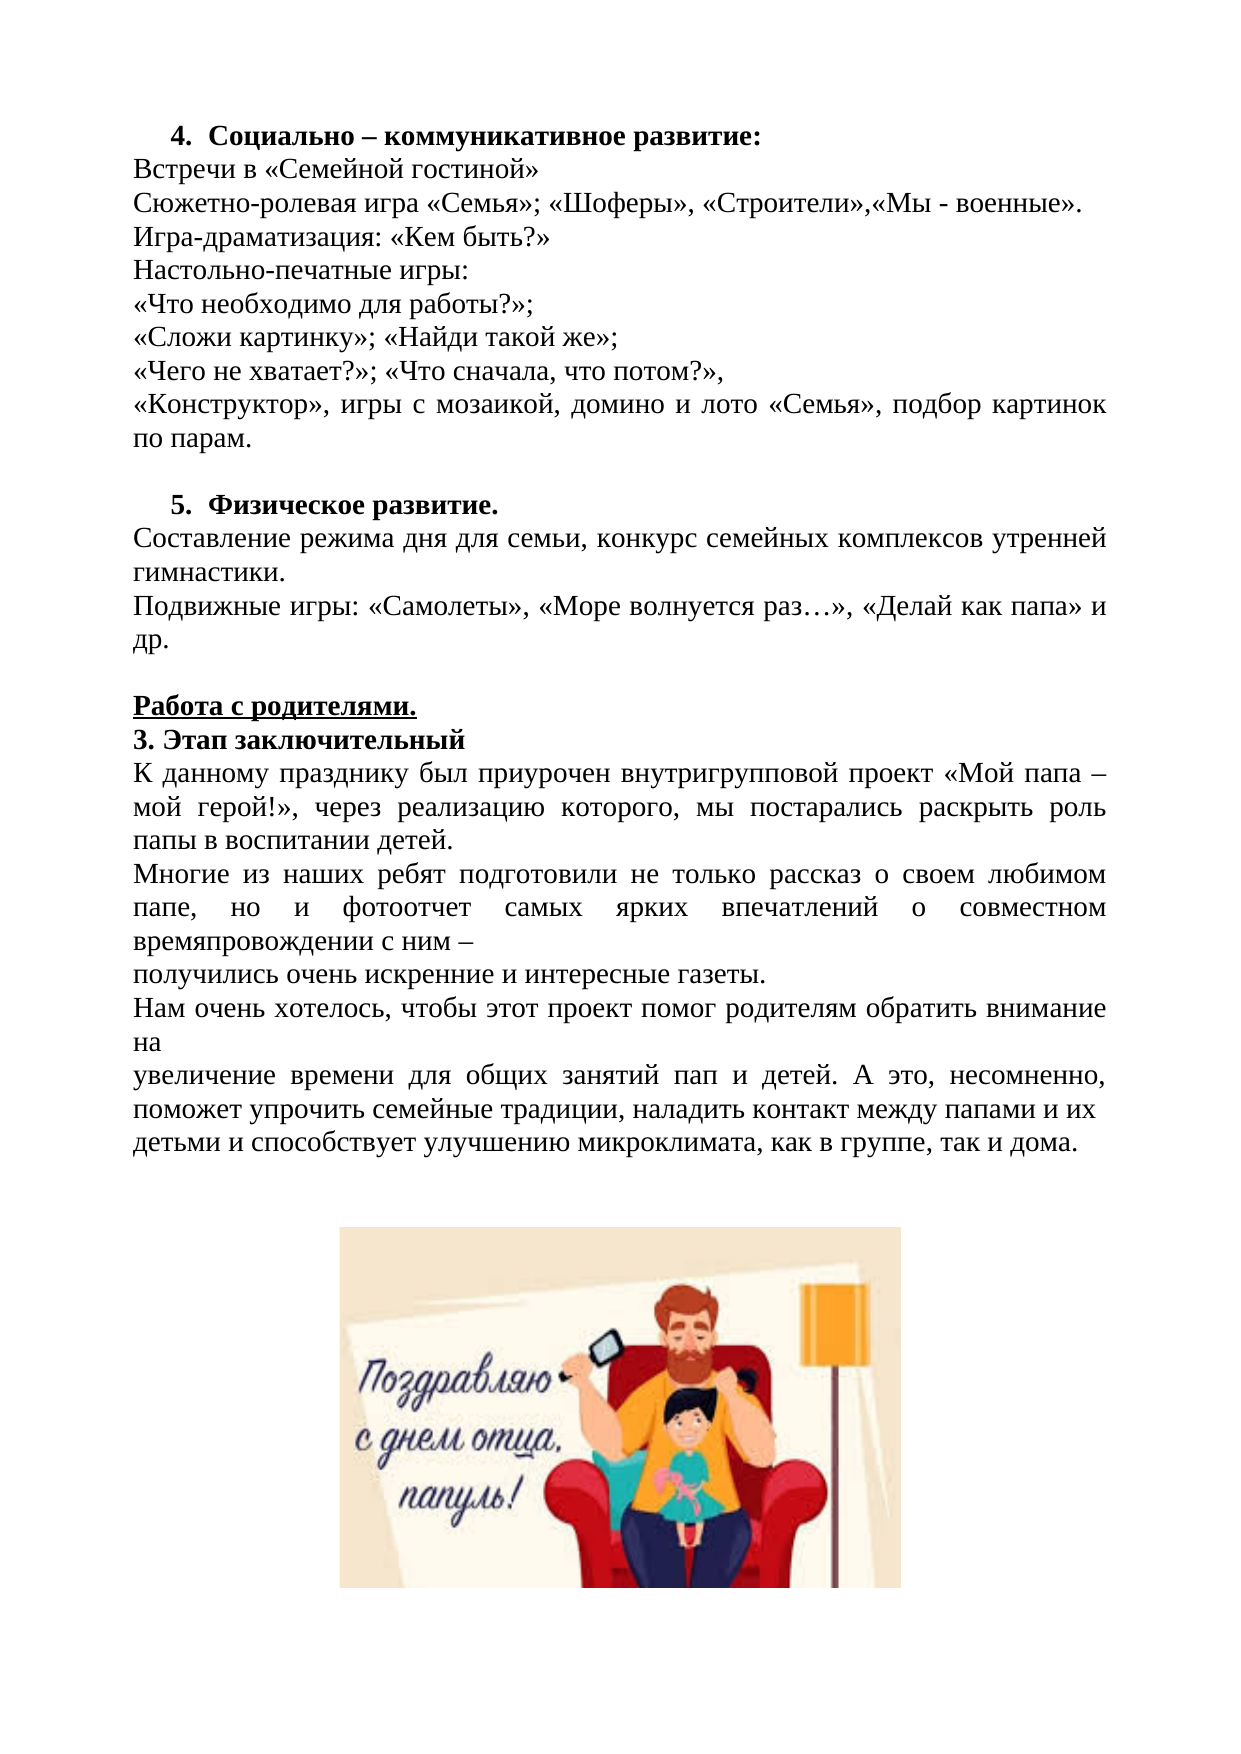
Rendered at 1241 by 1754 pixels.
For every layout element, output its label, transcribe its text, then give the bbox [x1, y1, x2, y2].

text Подвижные игры: «Самолеты», «Море волнуется раз…», «Делай как папа» и др. [133, 588, 1107, 655]
text «Конструктор», игры с мозаикой, домино и лото «Семья», подбор картинок по парам. [133, 386, 1107, 453]
text «Чего не хватает?»; «Что сначала, что потом?», [133, 353, 1107, 386]
picture [339, 1227, 901, 1588]
text Составление режима дня для семьи, конкурс семейных комплексов утренней гимнастики. [133, 521, 1107, 588]
text Игра-драматизация: «Кем быть?» [133, 219, 1107, 252]
text К данному празднику был приурочен внутригрупповой проект «Мой папа – мой герой!», через реализацию которого, мы постарались раскрыть роль папы в воспитании детей. [133, 755, 1107, 856]
text «Что необходимо для работы?»; [133, 286, 1107, 319]
list Социально – коммуникативное развитие: [170, 118, 1107, 152]
text Работа с родителями. [133, 688, 1107, 722]
text Сюжетно-ролевая игра «Семья»; «Шоферы», «Строители»,«Мы - военные». [133, 185, 1107, 219]
text увеличение времени для общих занятий пап и детей. А это, несомненно, поможет упрочить семейные традиции, наладить контакт между папами и их [133, 1057, 1107, 1124]
text «Сложи картинку»; «Найди такой же»; [133, 319, 1107, 353]
list Физическое развитие. [170, 487, 1107, 521]
text Нам очень хотелось, чтобы этот проект помог родителям обратить внимание на [133, 990, 1107, 1057]
text детьми и способствует улучшению микроклимата, как в группе, так и дома. [133, 1124, 1107, 1158]
text Многие из наших ребят подготовили не только рассказ о своем любимом папе, но и фотоотчет самых ярких впечатлений о совместном времяпровождении с ним – [133, 856, 1107, 957]
text Встречи в «Семейной гостиной» [133, 152, 1107, 185]
text получились очень искренние и интересные газеты. [133, 957, 1107, 990]
text 3. Этап заключительный [133, 722, 1107, 755]
text Настольно-печатные игры: [133, 252, 1107, 286]
